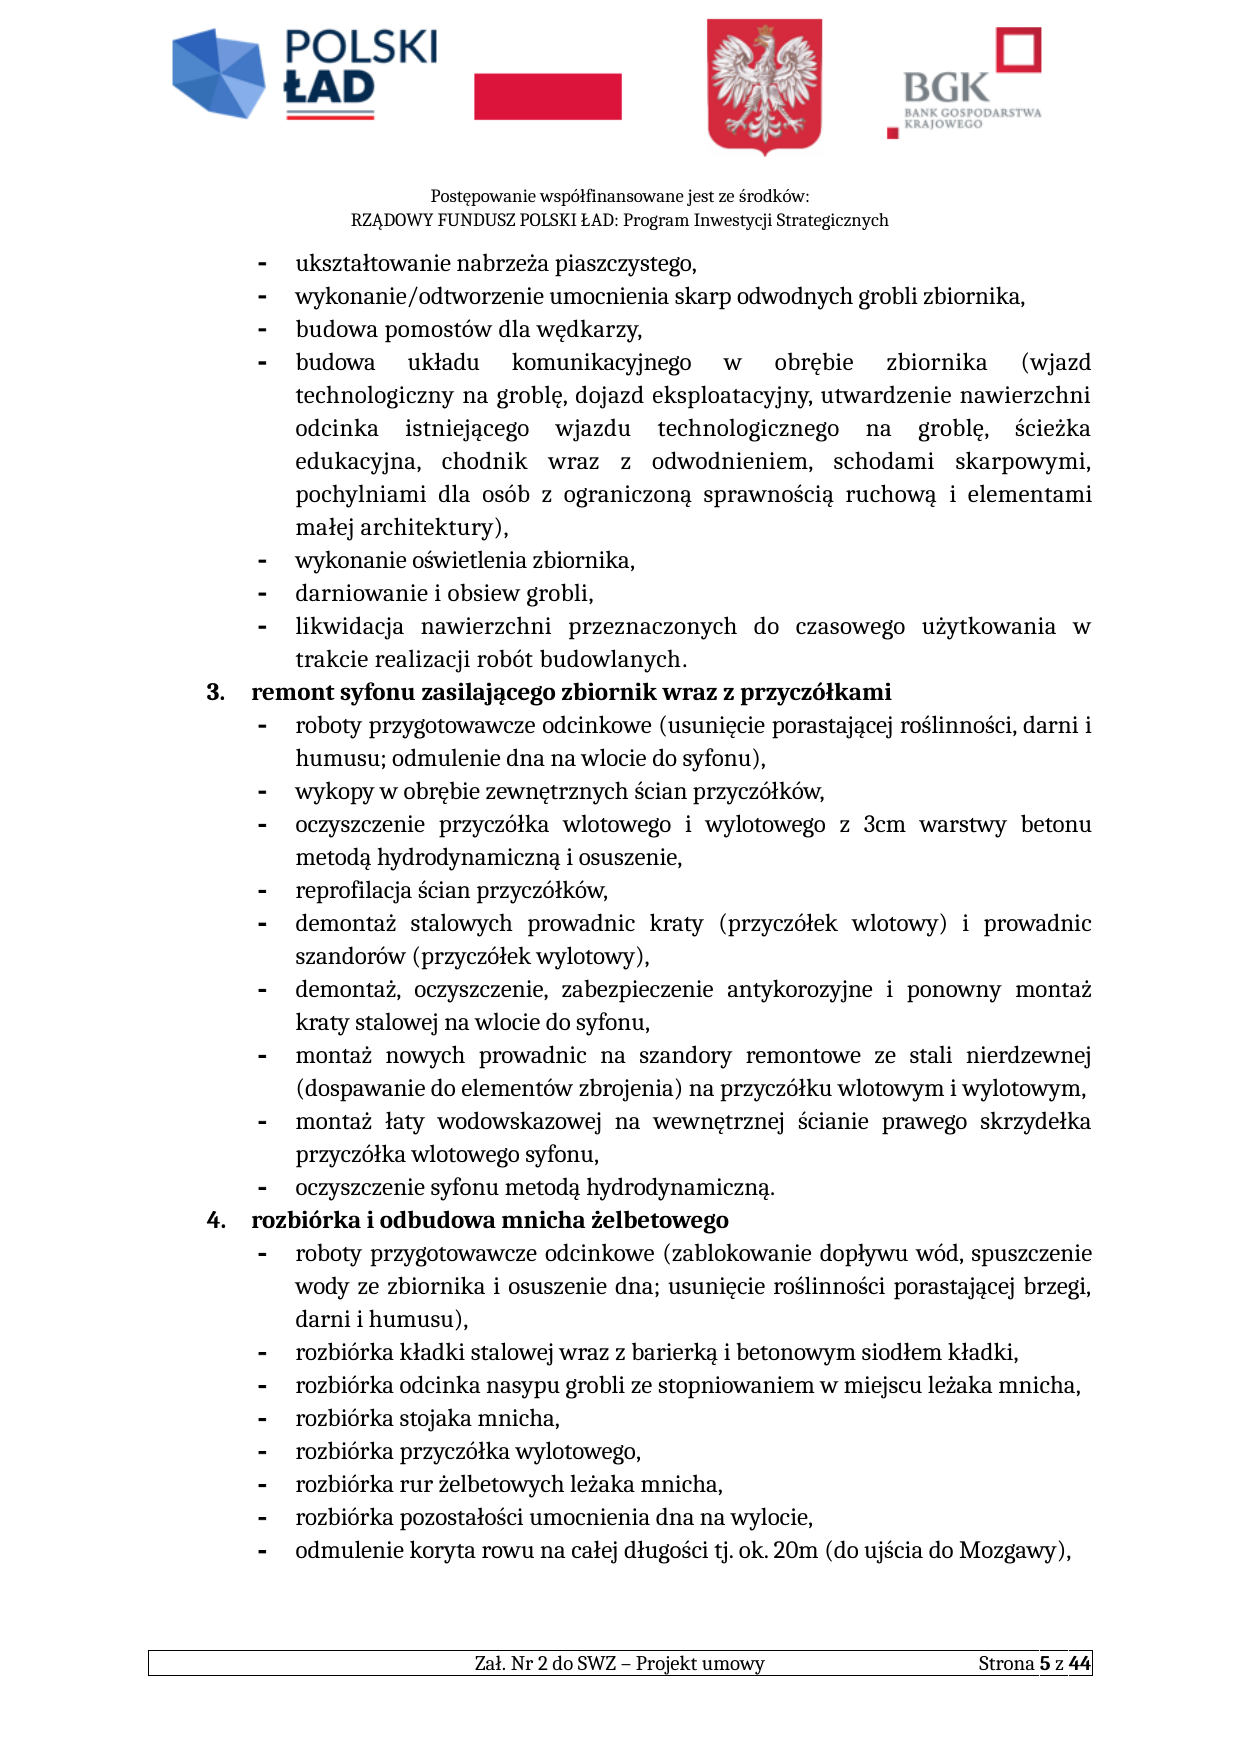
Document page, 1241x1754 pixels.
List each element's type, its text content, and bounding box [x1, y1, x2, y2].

list reprofilacja ścian przyczółków, [258, 876, 1093, 905]
list rozbiórka rur żelbetowych leżaka mnicha, [258, 1470, 1093, 1499]
list remont syfonu zasilającego zbiornik wraz z przyczółkami [207, 678, 1093, 707]
list budowa pomostów dla wędkarzy, [258, 314, 1093, 343]
list oczyszczenie przyczółka wlotowego i wylotowego z 3cm warstwy betonu metodą hydrodynamiczną i osuszenie, [258, 810, 1093, 872]
list montaż łaty wodowskazowej na wewnętrznej ścianie prawego skrzydełka przyczółka wlotowego syfonu, [258, 1107, 1093, 1169]
list rozbiórka odcinka nasypu grobli ze stopniowaniem w miejscu leżaka mnicha, [258, 1371, 1093, 1400]
list roboty przygotowawcze odcinkowe (zablokowanie dopływu wód, spuszczenie wody ze zbiornika i osuszenie dna; usunięcie roślinności porastającej brzegi, darni i humusu), [258, 1239, 1093, 1334]
list likwidacja nawierzchni przeznaczonych do czasowego użytkowania w trakcie realizacji robót budowlanych. [258, 612, 1093, 673]
list demontaż stalowych prowadnic kraty (przyczółek wlotowy) i prowadnic szandorów (przyczółek wylotowy), [258, 909, 1093, 971]
list wykopy w obrębie zewnętrznych ścian przyczółków, [258, 777, 1093, 806]
list roboty przygotowawcze odcinkowe (usunięcie porastającej roślinności, darni i humusu; odmulenie dna na wlocie do syfonu), [258, 711, 1093, 773]
list montaż nowych prowadnic na szandory remontowe ze stali nierdzewnej (dospawanie do elementów zbrojenia) na przyczółku wlotowym i wylotowym, [258, 1041, 1093, 1103]
list oczyszczenie syfonu metodą hydrodynamiczną. [258, 1173, 1093, 1202]
list darniowanie i obsiew grobli, [258, 579, 1093, 607]
list budowa układu komunikacyjnego w obrębie zbiornika (wjazd technologiczny na groblę, dojazd eksploatacyjny, utwardzenie nawierzchni odcinka istniejącego wjazdu technologicznego na groblę, ścieżka edukacyjna, chodnik wraz z odwodnieniem, schodami skarpowymi, pochylniami dla osób z ograniczoną sprawnością ruchową i elementami małej architektury), [258, 348, 1093, 541]
list rozbiórka kładki stalowej wraz z barierką i betonowym siodłem kładki, [258, 1338, 1093, 1367]
list wykonanie/odtworzenie umocnienia skarp odwodnych grobli zbiornika, [258, 282, 1093, 310]
list odmulenie koryta rowu na całej długości tj. ok. 20m (do ujścia do Mozgawy), [258, 1536, 1093, 1565]
list ukształtowanie nabrzeża piaszczystego, [258, 248, 1093, 277]
list rozbiórka stojaka mnicha, [258, 1404, 1093, 1433]
list rozbiórka pozostałości umocnienia dna na wylocie, [258, 1503, 1093, 1532]
picture [147, 11, 1093, 161]
list demontaż, oczyszczenie, zabezpieczenie antykorozyjne i ponowny montaż kraty stalowej na wlocie do syfonu, [258, 975, 1093, 1037]
list rozbiórka przyczółka wylotowego, [258, 1437, 1093, 1466]
list wykonanie oświetlenia zbiornika, [258, 546, 1093, 574]
list rozbiórka i odbudowa mnicha żelbetowego [207, 1206, 1093, 1235]
